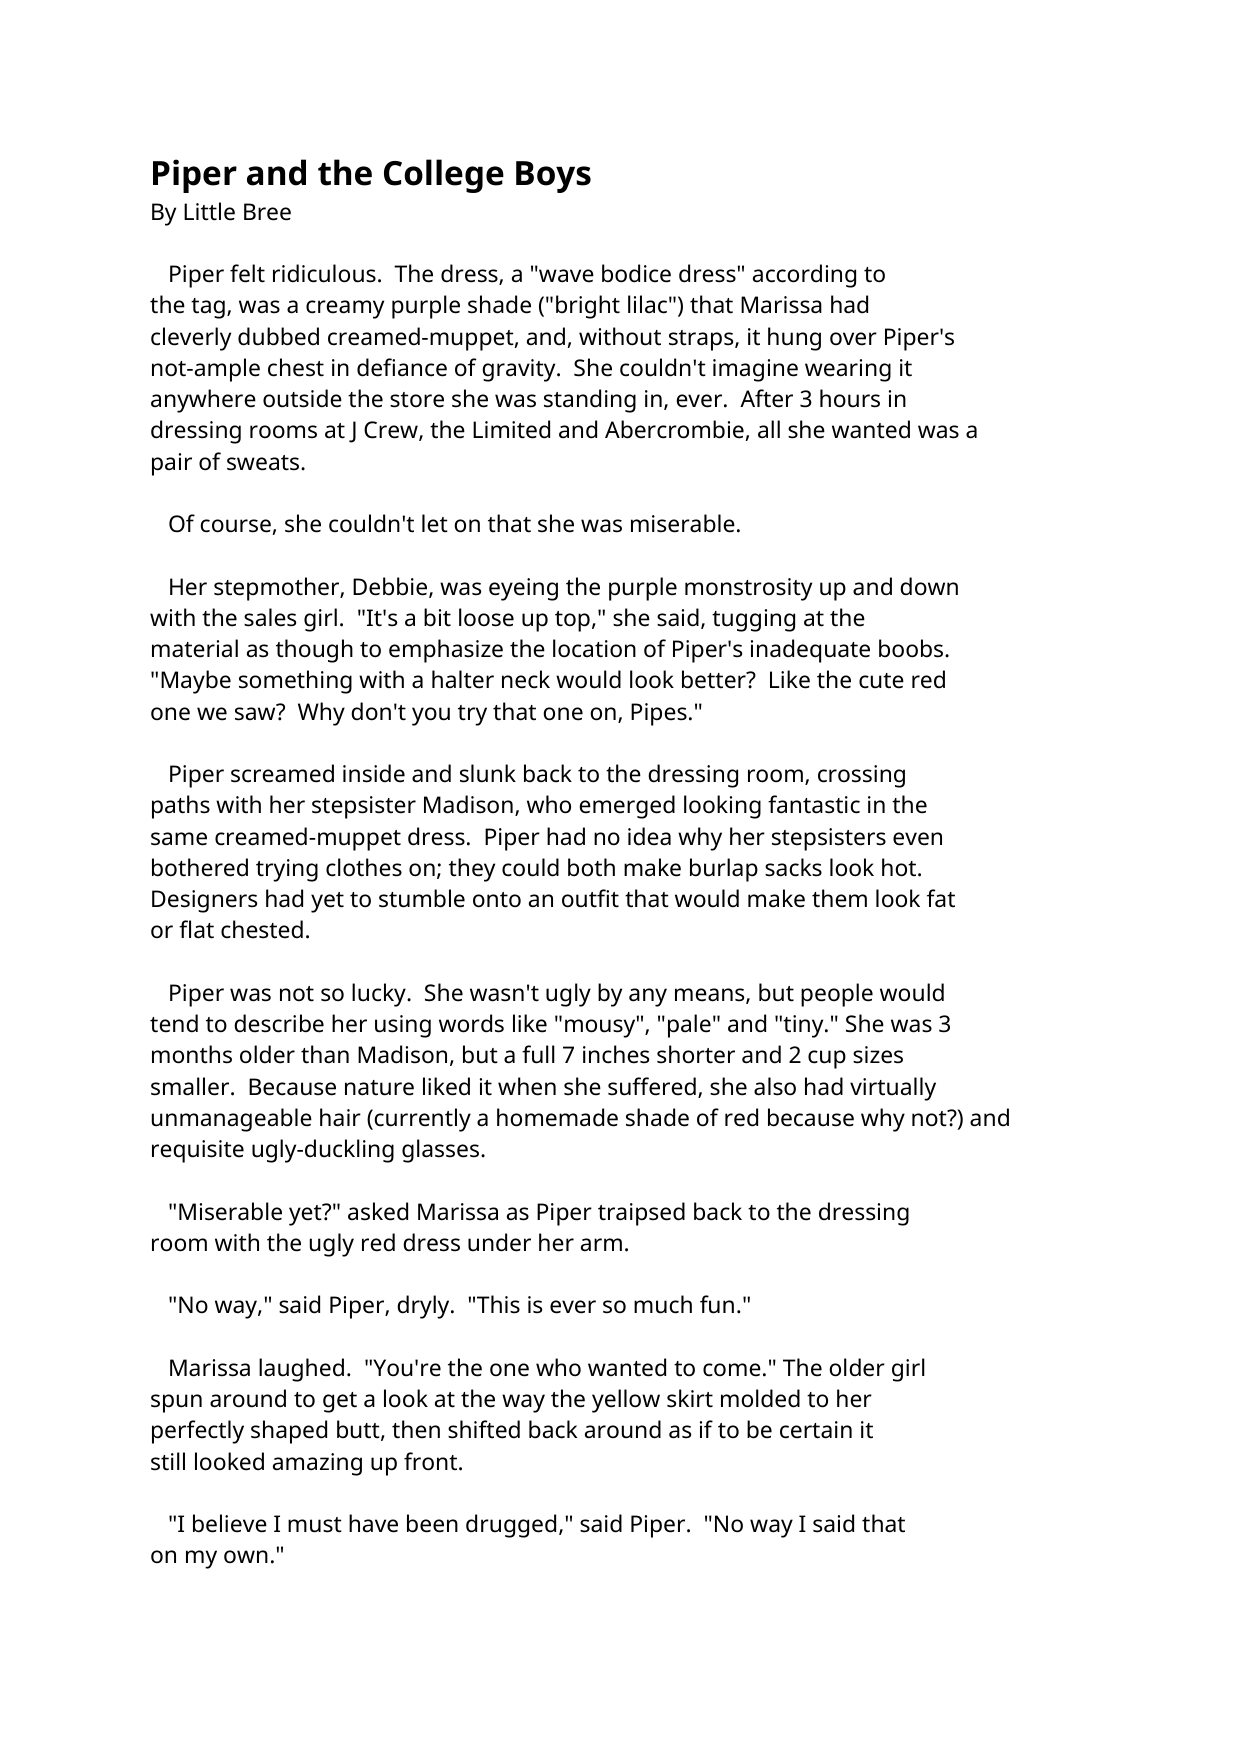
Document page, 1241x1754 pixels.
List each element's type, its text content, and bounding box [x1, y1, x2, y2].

text same creamed-muppet dress. Piper had no idea why her stepsisters even [150, 820, 1090, 852]
text months older than Madison, but a full 7 inches shorter and 2 cup sizes [150, 1039, 1090, 1070]
text Her stepmother, Debbie, was eyeing the purple monstrosity up and down [150, 570, 1090, 602]
text bothered trying clothes on; they could both make burlap sacks look hot. [150, 852, 1090, 883]
text unmanageable hair (currently a homemade shade of red because why not?) and [150, 1102, 1090, 1133]
text "Maybe something with a halter neck would look better? Like the cute red [150, 664, 1090, 695]
text "Miserable yet?" asked Marissa as Piper traipsed back to the dressing [150, 1195, 1090, 1227]
text "No way," said Piper, dryly. "This is ever so much fun." [150, 1289, 1090, 1320]
text spun around to get a look at the way the yellow skirt molded to her [150, 1383, 1090, 1414]
text still looked amazing up front. [150, 1445, 1090, 1477]
text "I believe I must have been drugged," said Piper. "No way I said that [150, 1508, 1090, 1539]
text anywhere outside the store she was standing in, ever. After 3 hours in [150, 383, 1090, 414]
text By Little Bree [150, 195, 1090, 227]
text the tag, was a creamy purple shade ("bright lilac") that Marissa had [150, 289, 1090, 320]
text room with the ugly red dress under her arm. [150, 1227, 1090, 1258]
text with the sales girl. "It's a bit loose up top," she said, tugging at the [150, 602, 1090, 633]
text requisite ugly-duckling glasses. [150, 1133, 1090, 1164]
text tend to describe her using words like "mousy", "pale" and "tiny." She was 3 [150, 1008, 1090, 1039]
text not-ample chest in defiance of gravity. She couldn't imagine wearing it [150, 352, 1090, 383]
text Piper screamed inside and slunk back to the dressing room, crossing [150, 758, 1090, 789]
text one we saw? Why don't you try that one on, Pipes." [150, 695, 1090, 727]
text paths with her stepsister Madison, who emerged looking fantastic in the [150, 789, 1090, 820]
text dressing rooms at J Crew, the Limited and Abercrombie, all she wanted was a [150, 414, 1090, 445]
text Designers had yet to stumble onto an outfit that would make them look fat [150, 883, 1090, 914]
text perfectly shaped butt, then shifted back around as if to be certain it [150, 1414, 1090, 1445]
text Of course, she couldn't let on that she was miserable. [150, 508, 1090, 539]
text Piper was not so lucky. She wasn't ugly by any means, but people would [150, 977, 1090, 1008]
text material as though to emphasize the location of Piper's inadequate boobs. [150, 633, 1090, 664]
text on my own." [150, 1539, 1090, 1570]
text pair of sweats. [150, 445, 1090, 477]
text Marissa laughed. "You're the one who wanted to come." The older girl [150, 1352, 1090, 1383]
text or flat chested. [150, 914, 1090, 945]
text cleverly dubbed creamed-muppet, and, without straps, it hung over Piper's [150, 320, 1090, 352]
text Piper and the College Boys [150, 150, 1090, 195]
text Piper felt ridiculous. The dress, a "wave bodice dress" according to [150, 258, 1090, 289]
text smaller. Because nature liked it when she suffered, she also had virtually [150, 1070, 1090, 1102]
